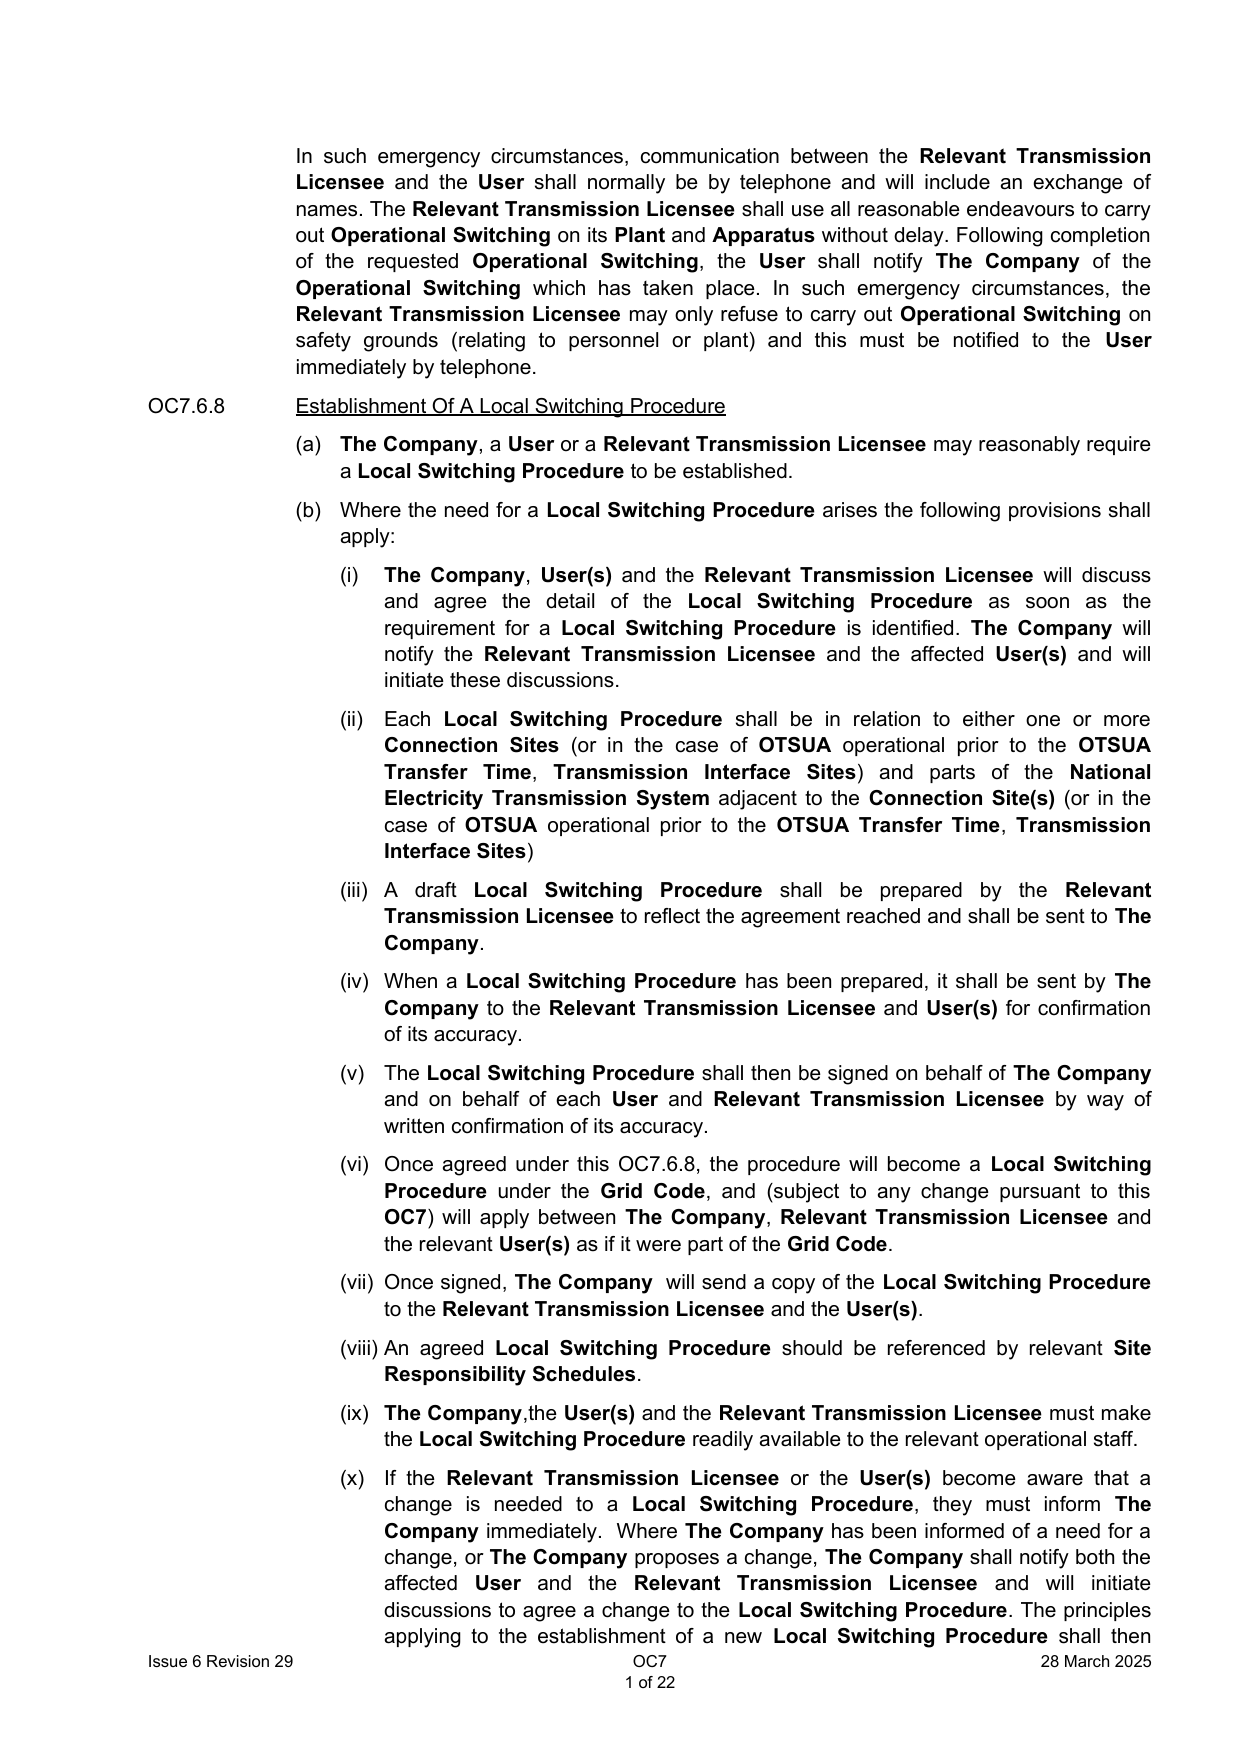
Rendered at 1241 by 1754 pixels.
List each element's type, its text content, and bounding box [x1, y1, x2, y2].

text (viii) An agreed Local Switching Procedure should be referenced by relevant Site Responsibility Schedules. [340, 1335, 1152, 1386]
text (v) The Local Switching Procedure shall then be signed on behalf of The Company and on behalf of each User and Relevant Transmission Licensee by way of written confirmation of its accuracy. [340, 1061, 1152, 1137]
text (ii) Each Local Switching Procedure shall be in relation to either one or more Connection Sites (or in the case of OTSUA operational prior to the OTSUA Transfer Time, Transmission Interface Sites) and parts of the National Electricity Transmission System adjacent to the Connection Site(s) (or in the case of OTSUA operational prior to the OTSUA Transfer Time, Transmission Interface Sites) [340, 707, 1152, 863]
text (i) The Company, User(s) and the Relevant Transmission Licensee will discuss and agree the detail of the Local Switching Procedure as soon as the requirement for a Local Switching Procedure is identified. The Company will notify the Relevant Transmission Licensee and the affected User(s) and will initiate these discussions. [340, 563, 1152, 692]
text (vii) Once signed, The Company will send a copy of the Local Switching Procedure to the Relevant Transmission Licensee and the User(s). [340, 1270, 1152, 1321]
text (iv) When a Local Switching Procedure has been prepared, it shall be sent by The Company to the Relevant Transmission Licensee and User(s) for confirmation of its accuracy. [340, 969, 1152, 1046]
text OC7.6.8 Establishment Of A Local Switching Procedure [148, 393, 1152, 417]
text (b) Where the need for a Local Switching Procedure arises the following provisions shall apply: [295, 497, 1152, 548]
text (a) The Company, a User or a Relevant Transmission Licensee may reasonably require a Local Switching Procedure to be established. [295, 432, 1152, 483]
text (ix) The Company,the User(s) and the Relevant Transmission Licensee must make the Local Switching Procedure readily available to the relevant operational staff. [340, 1401, 1152, 1451]
text In such emergency circumstances, communication between the Relevant Transmission Licensee and the User shall normally be by telephone and will include an exchange of names. The Relevant Transmission Licensee shall use all reasonable endeavours to carry out Operational Switching on its Plant and Apparatus without delay. Following completion of the requested Operational Switching, the User shall notify The Company of the Operational Switching which has taken place. In such emergency circumstances, the Relevant Transmission Licensee may only refuse to carry out Operational Switching on safety grounds (relating to personnel or plant) and this must be notified to the User immediately by telephone. [148, 144, 1152, 378]
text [340, 1466, 1152, 1648]
text (iii) A draft Local Switching Procedure shall be prepared by the Relevant Transmission Licensee to reflect the agreement reached and shall be sent to The Company. [340, 878, 1152, 954]
text (vi) Once agreed under this OC7.6.8, the procedure will become a Local Switching Procedure under the Grid Code, and (subject to any change pursuant to this OC7) will apply between The Company, Relevant Transmission Licensee and the relevant User(s) as if it were part of the Grid Code. [340, 1152, 1152, 1255]
